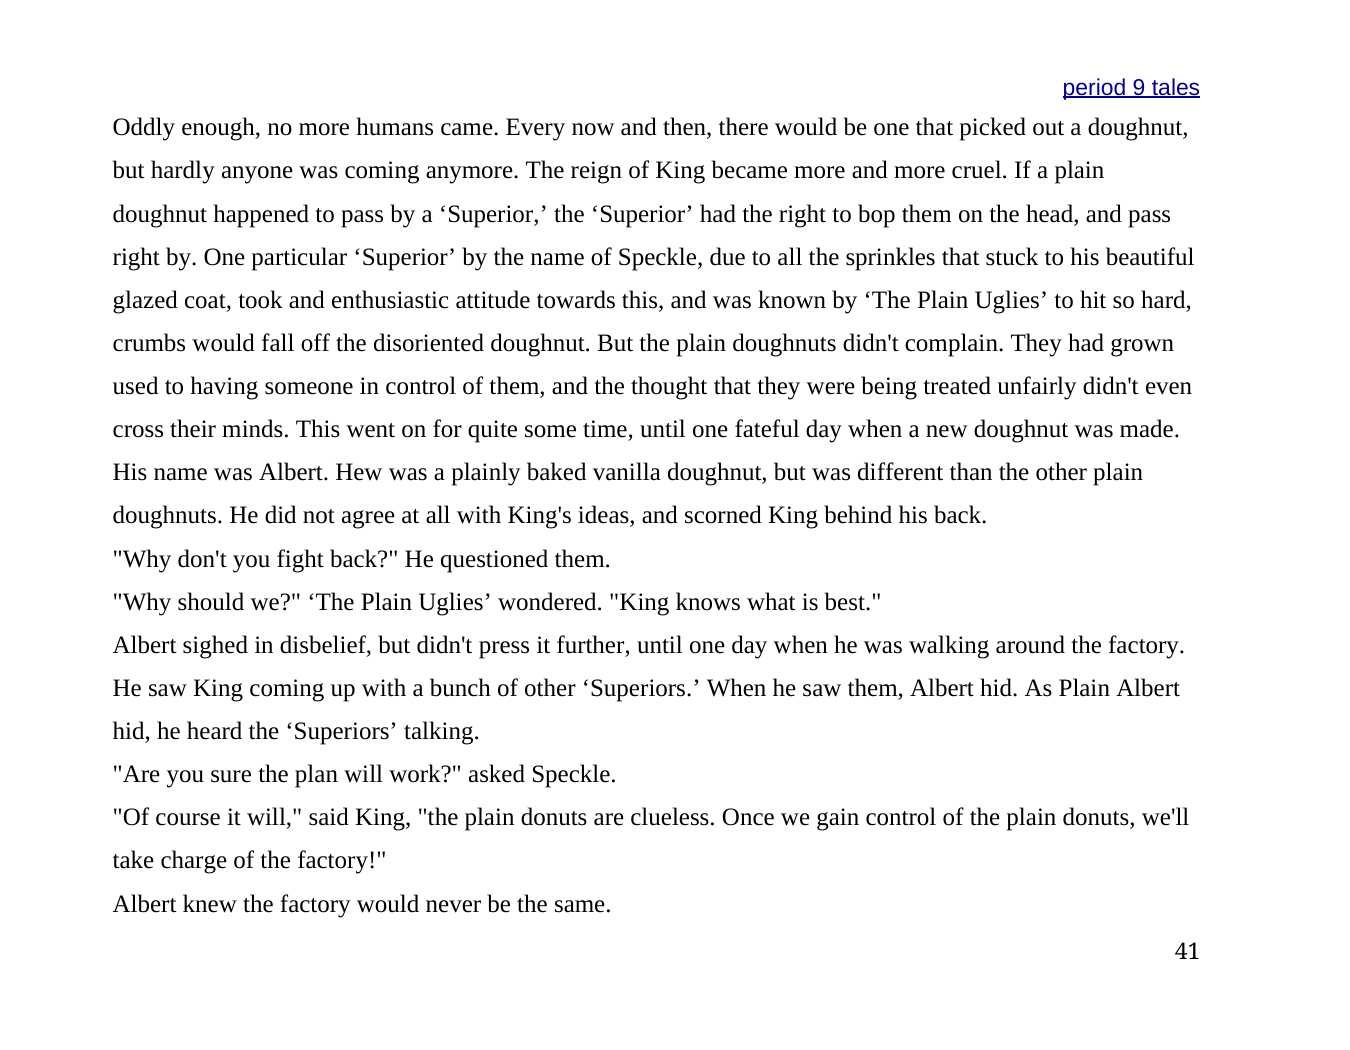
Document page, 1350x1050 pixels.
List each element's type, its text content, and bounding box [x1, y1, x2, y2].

text "Why should we?" ‘The Plain Uglies’ wondered. "King knows what is best." [112, 587, 1200, 616]
text "Of course it will," said King, "the plain donuts are clueless. Once we gain control of the plain donuts, we'll take charge of the factory!" [112, 802, 1200, 874]
text Albert sighed in disbelief, but didn't press it further, until one day when he was walking around the factory. He saw King coming up with a bunch of other ‘Superiors.’ When he saw them, Albert hid. As Plain Albert hid, he heard the ‘Superiors’ talking. [112, 630, 1200, 745]
text "Are you sure the plan will work?" asked Speckle. [112, 759, 1200, 788]
text Oddly enough, no more humans came. Every now and then, there would be one that picked out a doughnut, but hardly anyone was coming anymore. The reign of King became more and more cruel. If a plain doughnut happened to pass by a ‘Superior,’ the ‘Superior’ had the right to bop them on the head, and pass right by. One particular ‘Superior’ by the name of Speckle, due to all the sprinkles that stuck to his beautiful glazed coat, took and enthusiastic attitude towards this, and was known by ‘The Plain Uglies’ to hit so hard, crumbs would fall off the disoriented doughnut. But the plain doughnuts didn't complain. They had grown used to having someone in control of them, and the thought that they were being treated unfairly didn't even cross their minds. This went on for quite some time, until one fateful day when a new doughnut was made. His name was Albert. Hew was a plainly baked vanilla doughnut, but was different than the other plain doughnuts. He did not agree at all with King's ideas, and scorned King behind his back. [112, 112, 1200, 529]
text Albert knew the factory would never be the same. [112, 889, 1200, 917]
text "Why don't you fight back?" He questioned them. [112, 544, 1200, 572]
